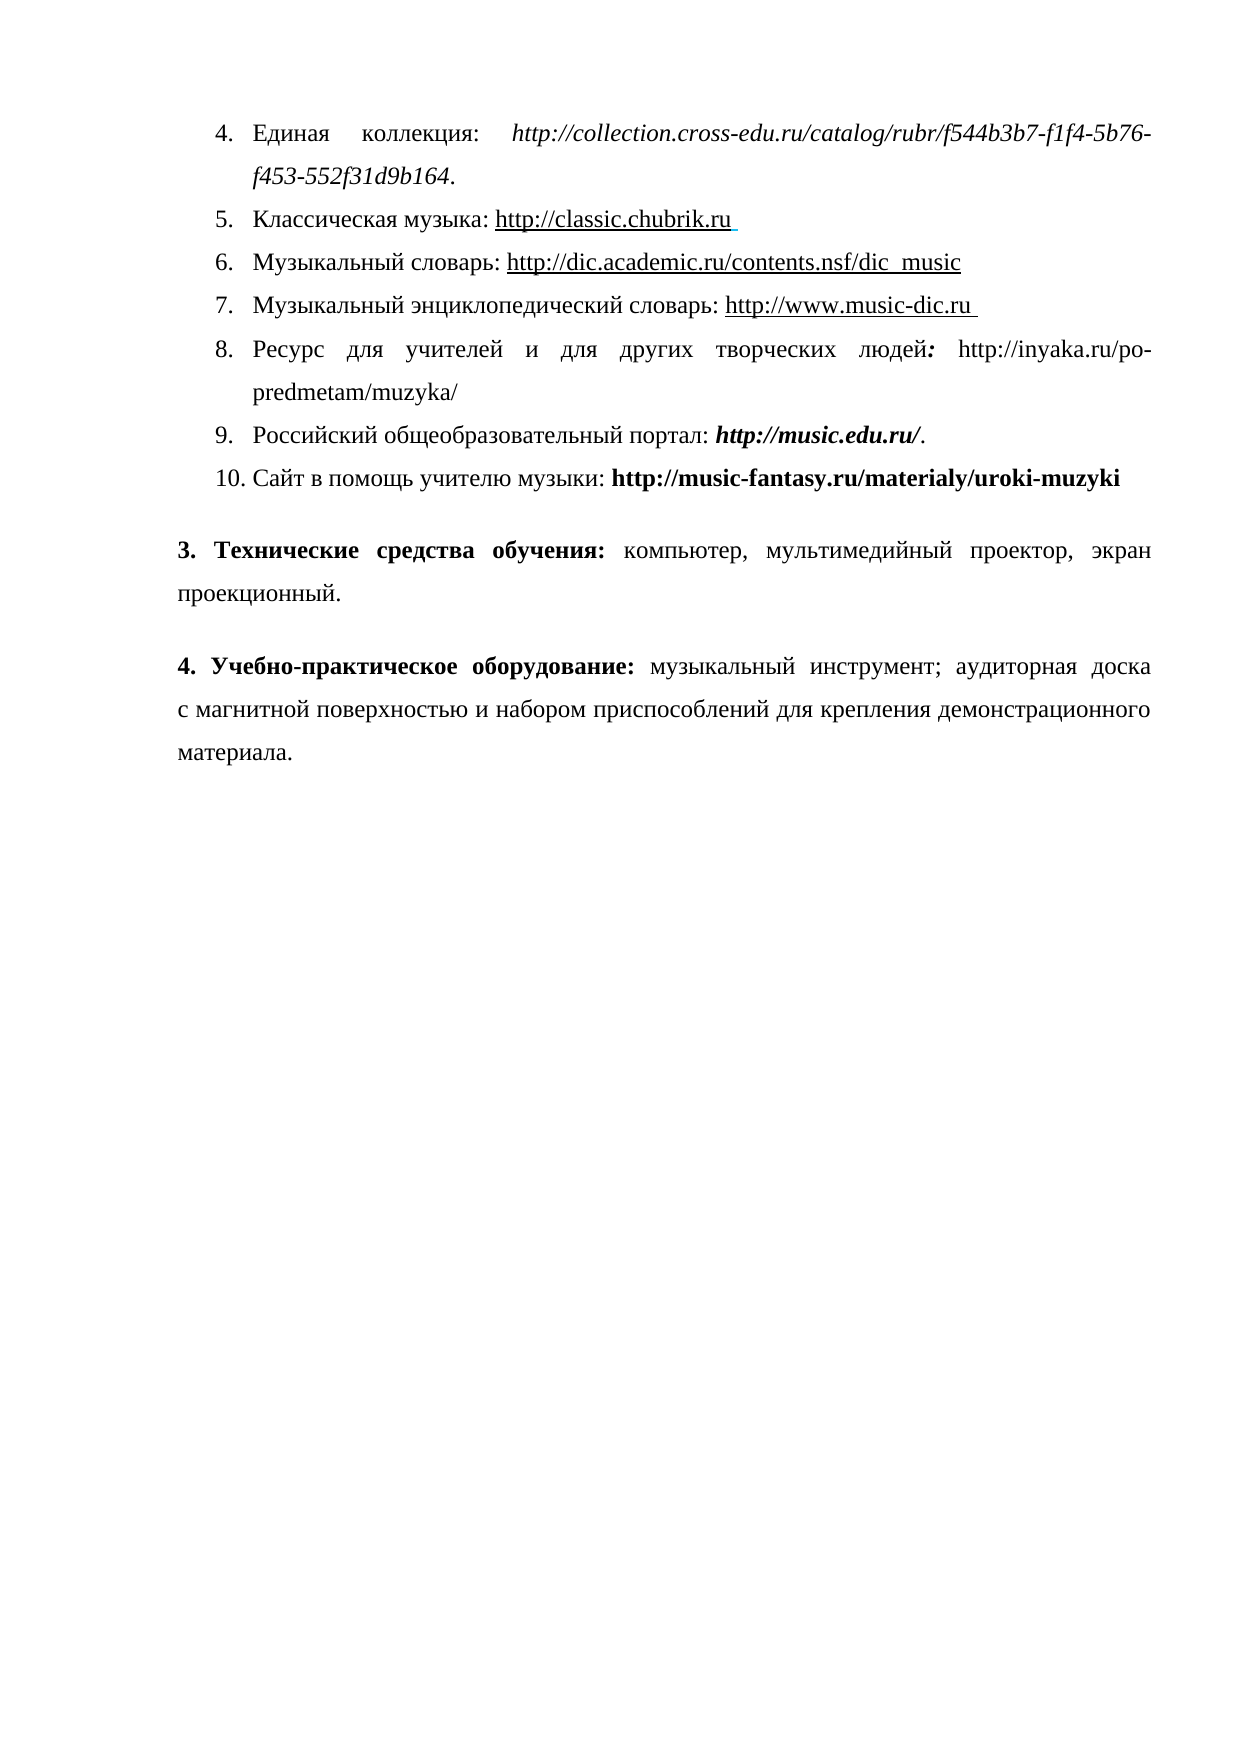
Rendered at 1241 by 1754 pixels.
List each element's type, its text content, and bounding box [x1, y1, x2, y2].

list Музыкальный энциклопедический словарь: http://www.music-dic.ru [215, 291, 1152, 319]
list Ресурс для учителей и для других творческих людей: http://inyaka.ru/po-predmetam/muzyka/ [215, 334, 1152, 406]
list Единая коллекция: http://collection.cross-edu.ru/catalog/rubr/f544b3b7-f1f4-5b76-f453-552f31d9b164. [215, 118, 1152, 190]
text 3. Технические средства обучения: компьютер, мультимедийный проектор, экран проекционный. [177, 535, 1152, 607]
text 4. Учебно-практическое оборудование: музыкальный инструмент; аудиторная доска с магнитной поверхностью и набором приспособлений для крепления демонстрационного материала. [177, 651, 1152, 766]
list Российский общеобразовательный портал: http://music.edu.ru/. [215, 420, 1152, 449]
list Музыкальный словарь: http://dic.academic.ru/contents.nsf/dic_music [215, 247, 1152, 276]
list Сайт в помощь учителю музыки: http://music-fantasy.ru/materialy/uroki-muzyki [215, 463, 1152, 492]
list Классическая музыка: http://classic.chubrik.ru [215, 204, 1152, 233]
